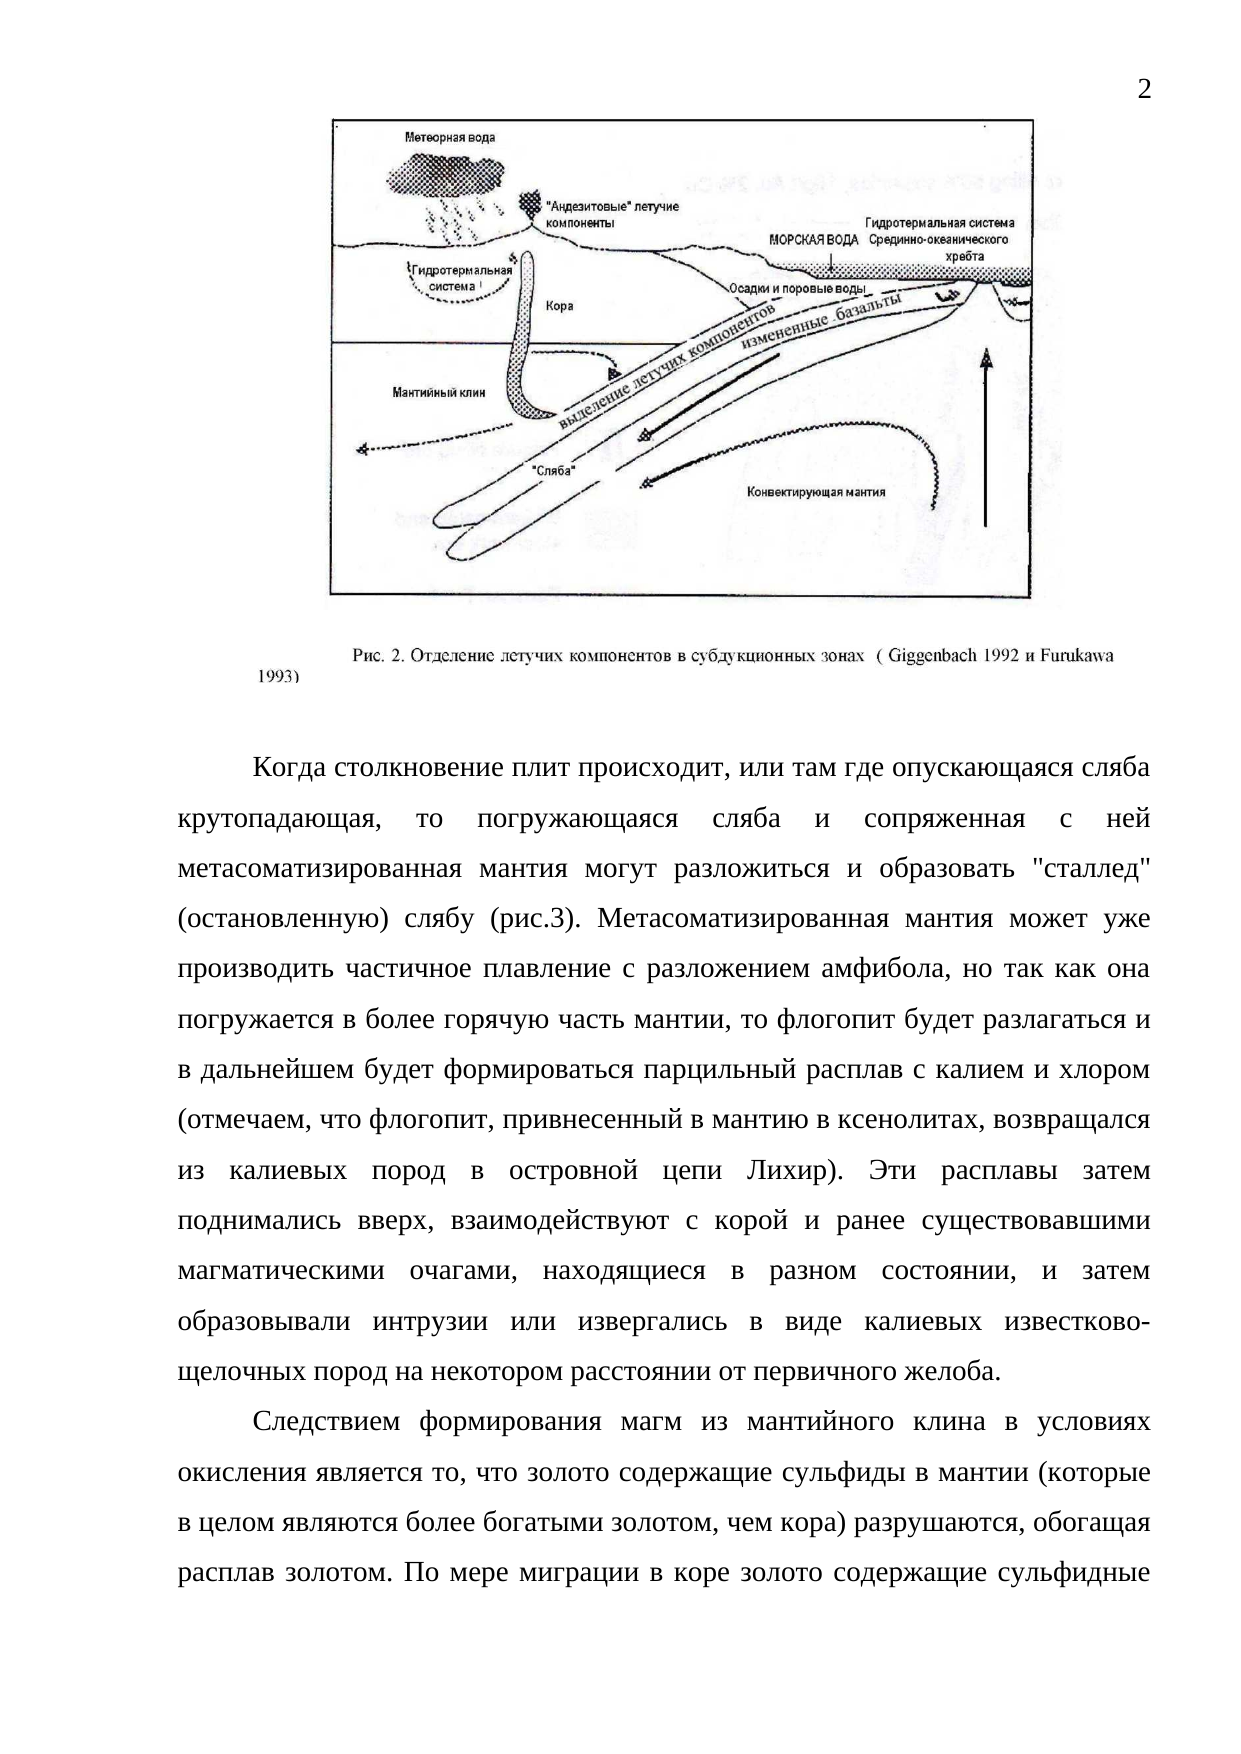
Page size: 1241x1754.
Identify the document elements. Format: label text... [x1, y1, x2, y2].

picture [252, 118, 1115, 683]
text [177, 1403, 1152, 1588]
text Когда столкновение плит происходит, или там где опускающаяся сляба крутопадающая, то погружающаяся сляба и сопряженная с ней метасоматизированная мантия могут разложиться и образовать "сталлед" (остановленную) слябу (рис.3). Метасоматизированная мантия может уже производить частичное плавление с разложением амфибола, но так как она погружается в более горячую часть мантии, то флогопит будет разлагаться и в дальнейшем будет формироваться парцильный расплав с калием и хлором (отмечаем, что флогопит, привнесенный в мантию в ксенолитах, возвращался из калиевых пород в островной цепи Лихир). Эти расплавы затем поднимались вверх, взаимодействуют с корой и ранее существовавшими магматическими очагами, находящиеся в разном состоянии, и затем образовывали интрузии или извергались в виде калиевых известково-щелочных пород на некотором расстоянии от первичного желоба. [177, 749, 1152, 1387]
